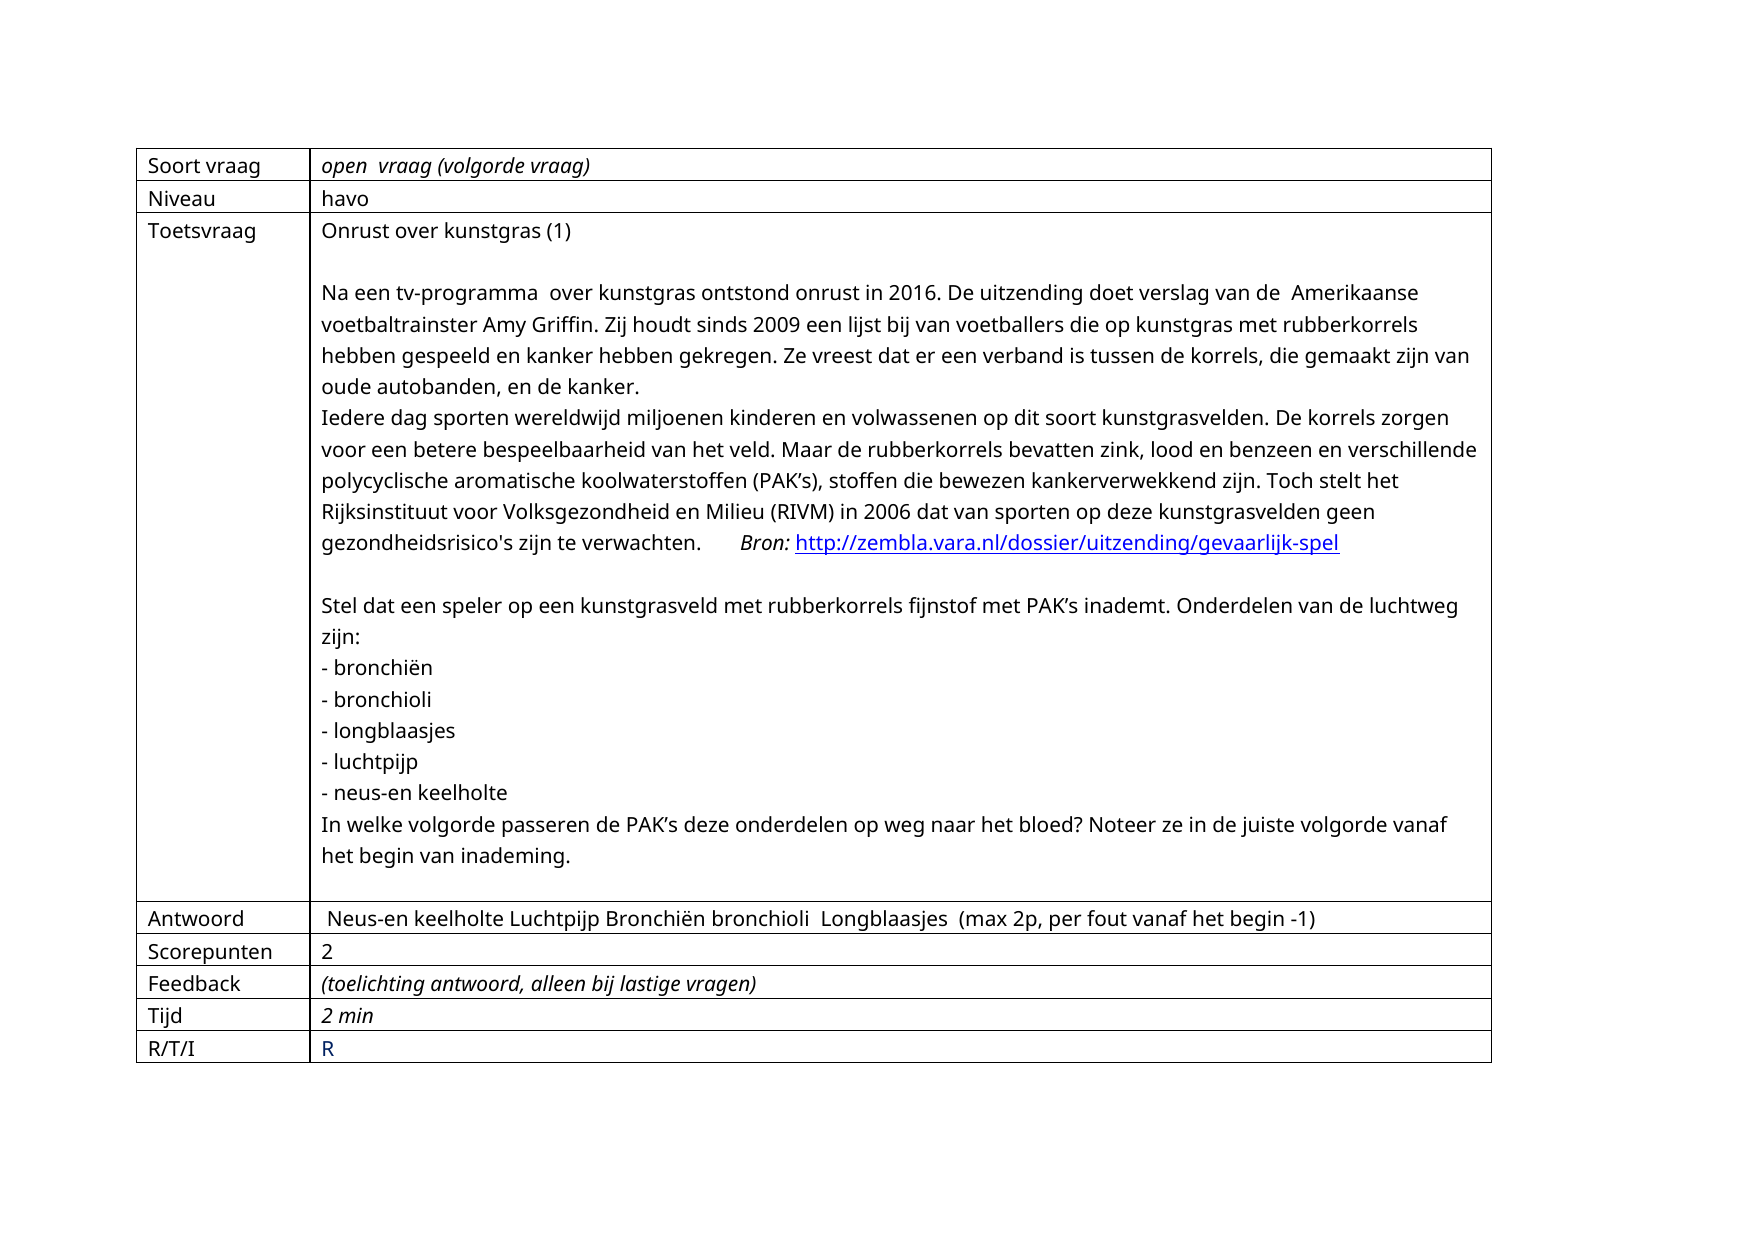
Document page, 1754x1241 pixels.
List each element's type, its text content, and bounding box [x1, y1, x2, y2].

table_cell Scorepunten [137, 934, 309, 965]
table_cell Neus-en keelholte Luchtpijp Bronchiën bronchioli Longblaasjes (max 2p, per fout vanaf het begin -1) [311, 902, 1491, 933]
table_cell R [311, 1031, 1491, 1062]
table_cell open vraag (volgorde vraag) [311, 149, 1491, 180]
table_cell R/T/I [137, 1031, 309, 1062]
table_cell 2 min [311, 999, 1491, 1030]
table_cell (toelichting antwoord, alleen bij lastige vragen) [311, 966, 1491, 998]
table_cell 2 [311, 934, 1491, 965]
table_cell Toetsvraag [137, 213, 309, 901]
table_cell Antwoord [137, 902, 309, 933]
table_cell Soort vraag [137, 149, 309, 180]
table_cell Tijd [137, 999, 309, 1030]
table_cell Feedback [137, 966, 309, 998]
table_cell havo [311, 181, 1491, 212]
table_cell Niveau [137, 181, 309, 212]
table_cell Onrust over kunstgras (1) Na een tv-programma over kunstgras ontstond onrust in 2016. De uitzending doet verslag van de Amerikaanse voetbaltrainster Amy Griffin. Zij houdt sinds 2009 een lijst bij van voetballers die op kunstgras met rubberkorrels hebben gespeeld en kanker hebben gekregen. Ze vreest dat er een verband is tussen de korrels, die gemaakt zijn van oude autobanden, en de kanker. Iedere dag sporten wereldwijd miljoenen kinderen en volwassenen op dit soort kunstgrasvelden. De korrels zorgen voor een betere bespeelbaarheid van het veld. Maar de rubberkorrels bevatten zink, lood en benzeen en verschillende polycyclische aromatische koolwaterstoffen (PAK’s), stoffen die bewezen kankerverwekkend zijn. Toch stelt het Rijksinstituut voor Volksgezondheid en Milieu (RIVM) in 2006 dat van sporten op deze kunstgrasvelden geen gezondheidsrisico's zijn te verwachten. Bron: http://zembla.vara.nl/dossier/uitzending/gevaarlijk-spel Stel dat een speler op een kunstgrasveld met rubberkorrels fijnstof met PAK’s inademt. Onderdelen van de luchtweg zijn: - bronchiën - bronchioli - longblaasjes - luchtpijp - neus-en keelholte In welke volgorde passeren de PAK’s deze onderdelen op weg naar het bloed? Noteer ze in de juiste volgorde vanaf het begin van inademing. [311, 213, 1491, 901]
